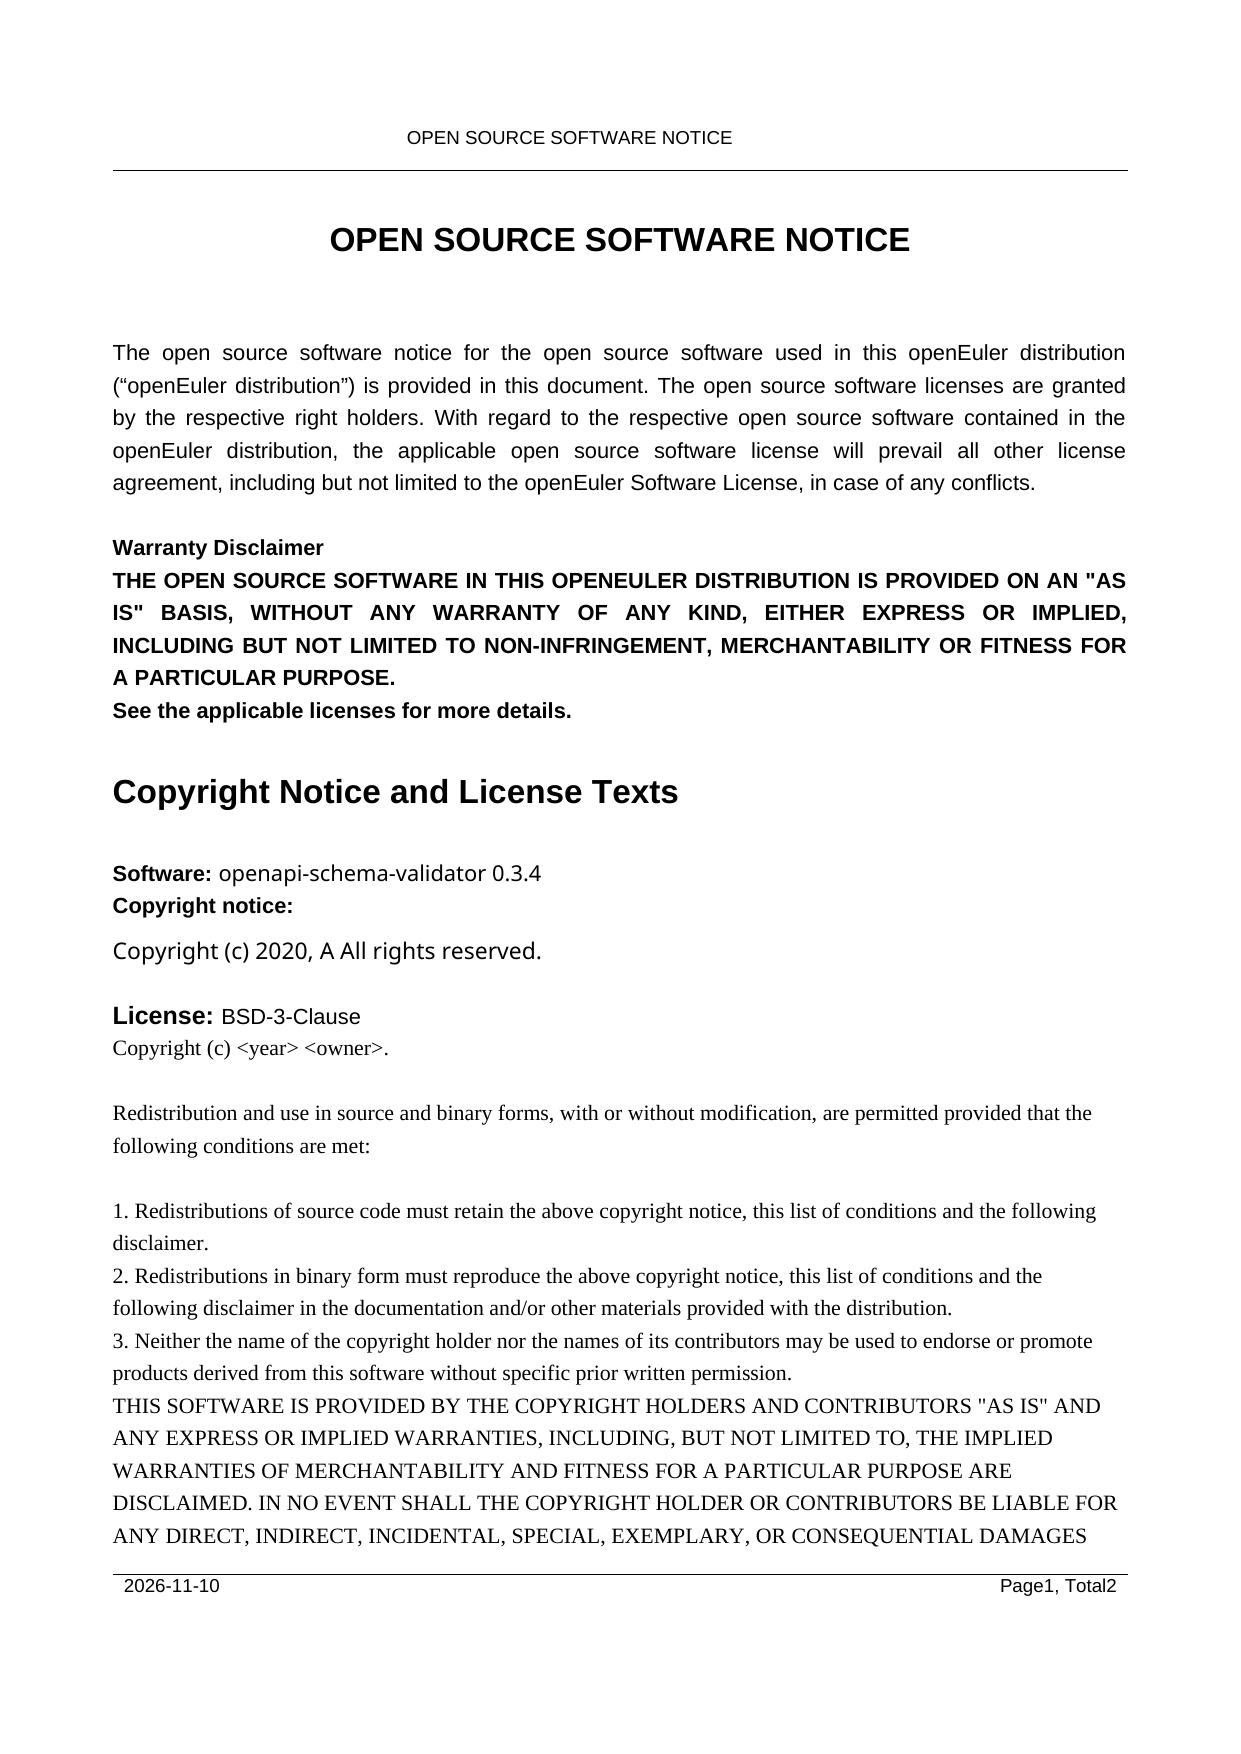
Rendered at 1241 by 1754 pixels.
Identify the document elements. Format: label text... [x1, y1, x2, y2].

text Warranty Disclaimer [112, 531, 1128, 564]
text License: BSD-3-Clause [112, 999, 1128, 1031]
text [112, 1031, 1128, 1551]
text The open source software notice for the open source software used in this openEuler distribution (“openEuler distribution”) is provided in this document. The open source software licenses are granted by the respective right holders. With regard to the respective open source software contained in the openEuler distribution, the applicable open source software license will prevail all other license agreement, including but not limited to the openEuler Software License, in case of any conflicts. [112, 336, 1128, 499]
text Copyright Notice and License Texts [112, 759, 1128, 824]
text OPEN SOURCE SOFTWARE NOTICE [112, 206, 1128, 271]
text THE OPEN SOURCE SOFTWARE IN THIS OPENEULER DISTRIBUTION IS PROVIDED ON AN "AS IS" BASIS, WITHOUT ANY WARRANTY OF ANY KIND, EITHER EXPRESS OR IMPLIED, INCLUDING BUT NOT LIMITED TO NON-INFRINGEMENT, MERCHANTABILITY OR FITNESS FOR A PARTICULAR PURPOSE. See the applicable licenses for more details. [112, 564, 1128, 726]
text Copyright (c) 2020, A All rights reserved. [112, 934, 1128, 999]
text Copyright notice: [112, 889, 1128, 921]
title Software: openapi-schema-validator 0.3.4 [112, 856, 1128, 889]
